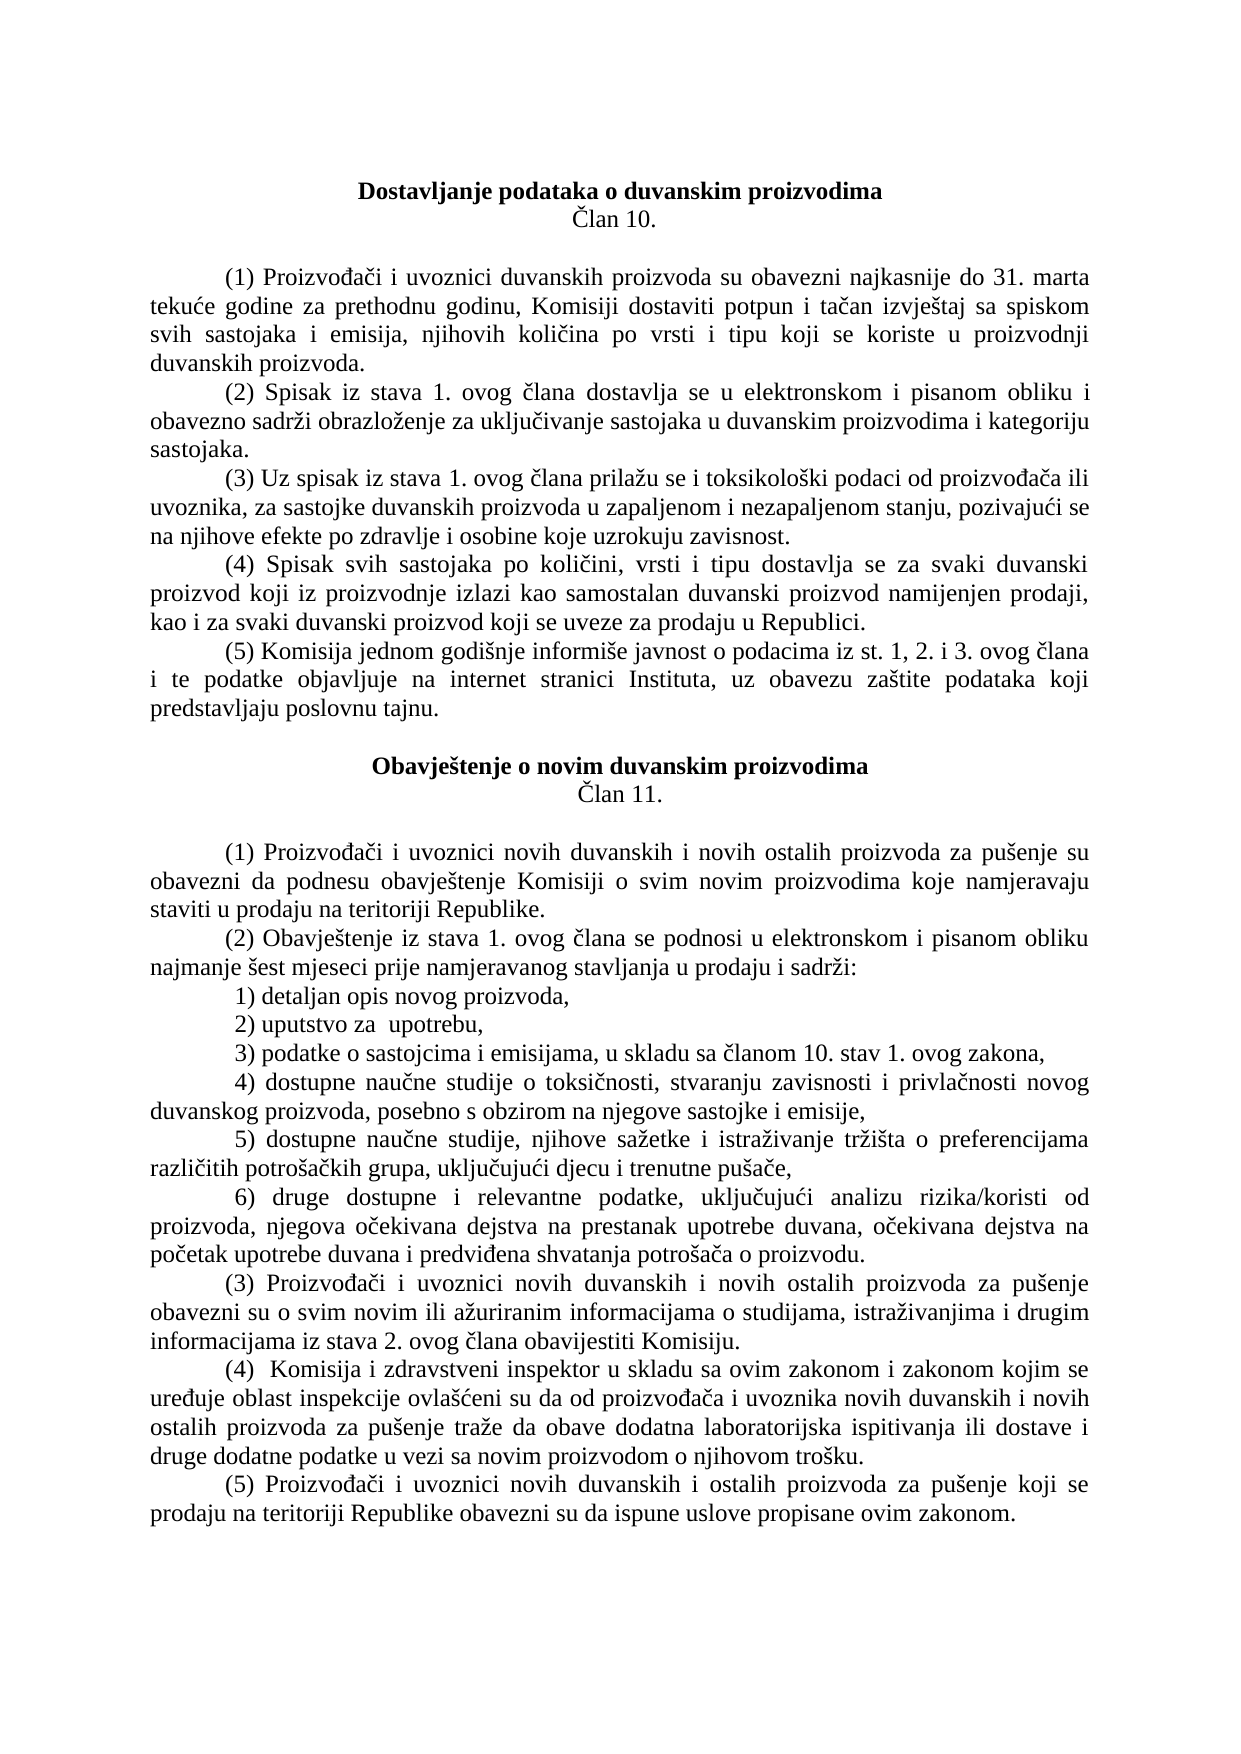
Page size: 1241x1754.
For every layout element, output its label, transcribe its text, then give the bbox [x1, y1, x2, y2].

text 4) dostupne naučne studije o toksičnosti, stvaranju zavisnosti i privlačnosti novog duvanskog proizvoda, posebno s obzirom na njegove sastojke i emisije, [150, 1067, 1090, 1124]
text (5) Komisija jednom godišnje informiše javnost o podacima iz st. 1, 2. i 3. ovog člana i te podatke objavljuje na internet stranici Instituta, uz obavezu zaštite podataka koji predstavljaju poslovnu tajnu. [150, 636, 1090, 722]
text (2) Spisak iz stava 1. ovog člana dostavlja se u elektronskom i pisanom obliku i obavezno sadrži obrazloženje za uključivanje sastojaka u duvanskim proizvodima i kategoriju sastojaka. [150, 377, 1090, 463]
text 2) uputstvo za upotrebu, [150, 1009, 1090, 1038]
text 1) detaljan opis novog proizvoda, [150, 981, 1090, 1009]
text (5) Proizvođači i uvoznici novih duvanskih i ostalih proizvoda za pušenje koji se prodaju na teritoriji Republike obavezni su da ispune uslove propisane ovim zakonom. [150, 1469, 1090, 1527]
text (2) Obavještenje iz stava 1. ovog člana se podnosi u elektronskom i pisanom obliku najmanje šest mjeseci prije namjeravanog stavljanja u prodaju i sadrži: [150, 923, 1090, 981]
text Član 11. [150, 779, 1090, 808]
text Obavještenje o novim duvanskim proizvodima [150, 751, 1090, 779]
text 5) dostupne naučne studije, njihove sažetke i istraživanje tržišta o preferencijama različitih potrošačkih grupa, uključujući djecu i trenutne pušače, [150, 1124, 1090, 1182]
text 3) podatke o sastojcima i emisijama, u skladu sa članom 10. stav 1. ovog zakona, [150, 1038, 1090, 1067]
text (1) Proizvođači i uvoznici novih duvanskih i novih ostalih proizvoda za pušenje su obavezni da podnesu obavještenje Komisiji o svim novim proizvodima koje namjeravaju staviti u prodaju na teritoriji Republike. [150, 837, 1090, 923]
text (4) Spisak svih sastojaka po količini, vrsti i tipu dostavlja se za svaki duvanski proizvod koji iz proizvodnje izlazi kao samostalan duvanski proizvod namijenjen prodaji, kao i za svaki duvanski proizvod koji se uveze za prodaju u Republici. [150, 549, 1090, 636]
text (3) Uz spisak iz stava 1. ovog člana prilažu se i toksikološki podaci od proizvođača ili uvoznika, za sastojke duvanskih proizvoda u zapaljenom i nezapaljenom stanju, pozivajući se na njihove efekte po zdravlje i osobine koje uzrokuju zavisnost. [150, 463, 1090, 549]
text 6) druge dostupne i relevantne podatke, uključujući analizu rizika/koristi od proizvoda, njegova očekivana dejstva na prestanak upotrebe duvana, očekivana dejstva na početak upotrebe duvana i predviđena shvatanja potrošača o proizvodu. [150, 1182, 1090, 1268]
text Dostavljanje podataka o duvanskim proizvodima [150, 176, 1090, 204]
text (4) Komisija i zdravstveni inspektor u skladu sa ovim zakonom i zakonom kojim se uređuje oblast inspekcije ovlašćeni su da od proizvođača i uvoznika novih duvanskih i novih ostalih proizvoda za pušenje traže da obave dodatna laboratorijska ispitivanja ili dostave i druge dodatne podatke u vezi sa novim proizvodom o njihovom trošku. [150, 1354, 1090, 1469]
text (3) Proizvođači i uvoznici novih duvanskih i novih ostalih proizvoda za pušenje obavezni su o svim novim ili ažuriranim informacijama o studijama, istraživanjima i drugim informacijama iz stava 2. ovog člana obavijestiti Komisiju. [150, 1268, 1090, 1354]
text (1) Proizvođači i uvoznici duvanskih proizvoda su obavezni najkasnije do 31. marta tekuće godine za prethodnu godinu, Komisiji dostaviti potpun i tačan izvještaj sa spiskom svih sastojaka i emisija, njihovih količina po vrsti i tipu koji se koriste u proizvodnji duvanskih proizvoda. [150, 262, 1090, 377]
text Član 10. [150, 204, 1078, 233]
